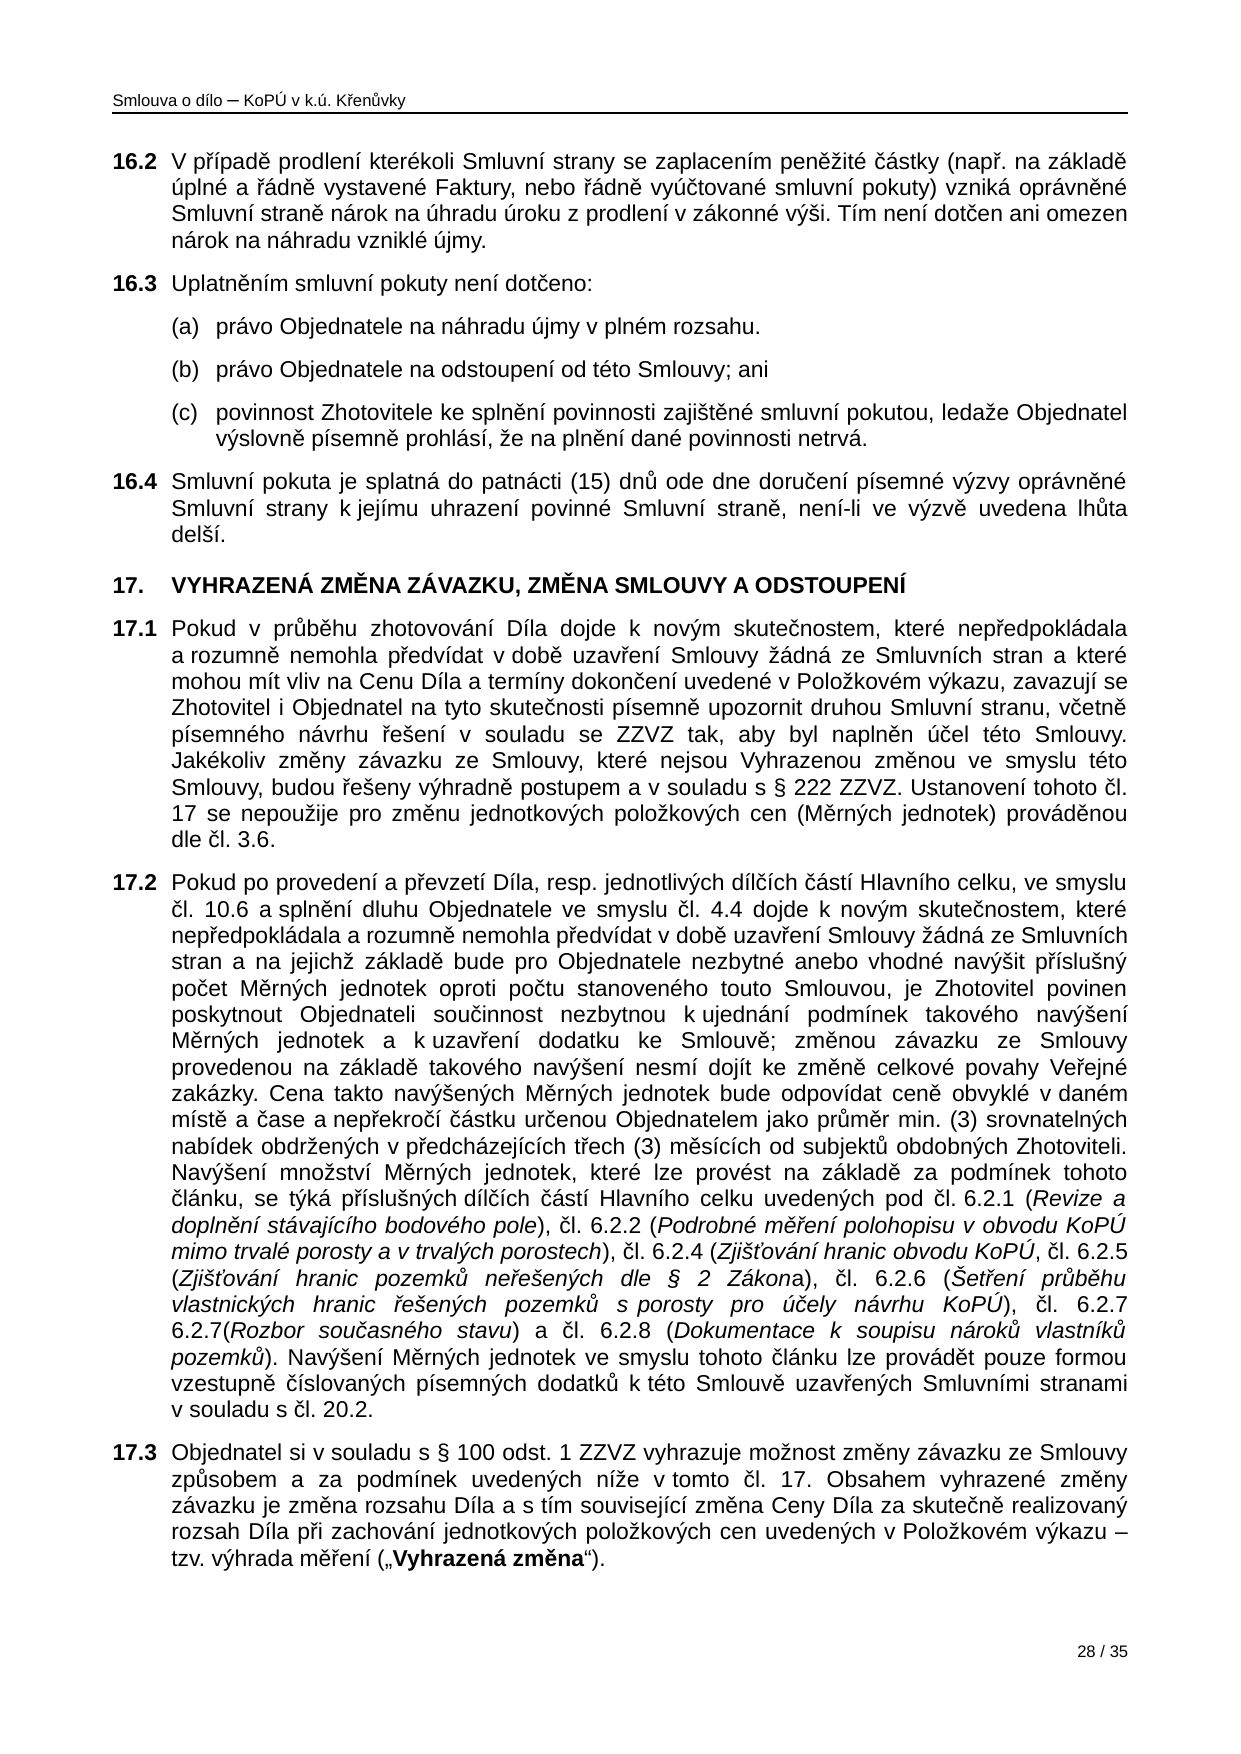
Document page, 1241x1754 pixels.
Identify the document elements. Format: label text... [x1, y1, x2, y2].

text V případě prodlení kterékoli Smluvní strany se zaplacením peněžité částky (např. na základě úplné a řádně vystavené Faktury, nebo řádně vyúčtované smluvní pokuty) vzniká oprávněné Smluvní straně nárok na úhradu úroku z prodlení v zákonné výši. Tím není dotčen ani omezen nárok na náhradu vzniklé újmy. [112, 148, 1128, 253]
text Pokud v průběhu zhotovování Díla dojde k novým skutečnostem, které nepředpokládala a rozumně nemohla předvídat v době uzavření Smlouvy žádná ze Smluvních stran a které mohou mít vliv na Cenu Díla a termíny dokončení uvedené v Položkovém výkazu, zavazují se Zhotovitel i Objednatel na tyto skutečnosti písemně upozornit druhou Smluvní stranu, včetně písemného návrhu řešení v souladu se ZZVZ tak, aby byl naplněn účel této Smlouvy. Jakékoliv změny závazku ze Smlouvy, které nejsou Vyhrazenou změnou ve smyslu této Smlouvy, budou řešeny výhradně postupem a v souladu s § 222 ZZVZ. Ustanovení tohoto čl. 17 se nepoužije pro změnu jednotkových položkových cen (Měrných jednotek) prováděnou dle čl. 3.6. [112, 615, 1128, 852]
list právo Objednatele na náhradu újmy v plném rozsahu. [171, 313, 1128, 339]
text Smluvní pokuta je splatná do patnácti (15) dnů ode dne doručení písemné výzvy oprávněné Smluvní strany k jejímu uhrazení povinné Smluvní straně, není-li ve výzvě uvedena lhůta delší. [112, 468, 1128, 547]
list právo Objednatele na odstoupení od této Smlouvy; ani [171, 356, 1128, 382]
text Uplatněním smluvní pokuty není dotčeno: [112, 270, 1128, 296]
list povinnost Zhotovitele ke splnění povinnosti zajištěné smluvní pokutou, ledaže Objednatel výslovně písemně prohlásí, že na plnění dané povinnosti netrvá. [171, 399, 1128, 452]
text Vyhrazená změna závazku, změna smlouvy a odstoupení [112, 572, 1128, 599]
text Pokud po provedení a převzetí Díla, resp. jednotlivých dílčích částí Hlavního celku, ve smyslu čl. 10.6 a splnění dluhu Objednatele ve smyslu čl. 4.4 dojde k novým skutečnostem, které nepředpokládala a rozumně nemohla předvídat v době uzavření Smlouvy žádná ze Smluvních stran a na jejichž základě bude pro Objednatele nezbytné anebo vhodné navýšit příslušný počet Měrných jednotek oproti počtu stanoveného touto Smlouvou, je Zhotovitel povinen poskytnout Objednateli součinnost nezbytnou k ujednání podmínek takového navýšení Měrných jednotek a k uzavření dodatku ke Smlouvě; změnou závazku ze Smlouvy provedenou na základě takového navýšení nesmí dojít ke změně celkové povahy Veřejné zakázky. Cena takto navýšených Měrných jednotek bude odpovídat ceně obvyklé v daném místě a čase a nepřekročí částku určenou Objednatelem jako průměr min. (3) srovnatelných nabídek obdržených v předcházejících třech (3) měsících od subjektů obdobných Zhotoviteli. Navýšení množství Měrných jednotek, které lze provést na základě za podmínek tohoto článku, se týká příslušných dílčích částí Hlavního celku uvedených pod čl. 6.2.1 (Revize a doplnění stávajícího bodového pole), čl. 6.2.2 (Podrobné měření polohopisu v obvodu KoPÚ mimo trvalé porosty a v trvalých porostech), čl. 6.2.4 (Zjišťování hranic obvodu KoPÚ, čl. 6.2.5 (Zjišťování hranic pozemků neřešených dle § 2 Zákona), čl. 6.2.6 (Šetření průběhu vlastnických hranic řešených pozemků s porosty pro účely návrhu KoPÚ), čl. 6.2.7 (Rozbor současného stavu) a čl. 6.2.8 (Dokumentace k soupisu nároků vlastníků pozemků). Navýšení Měrných jednotek ve smyslu tohoto článku lze provádět pouze formou vzestupně číslovaných písemných dodatků k této Smlouvě uzavřených Smluvními stranami v souladu s čl. 20.2. [112, 869, 1128, 1423]
text Objednatel si v souladu s § 100 odst. 1 ZZVZ vyhrazuje možnost změny závazku ze Smlouvy způsobem a za podmínek uvedených níže v tomto čl. 17. Obsahem vyhrazené změny závazku je změna rozsahu Díla a s tím související změna Ceny Díla za skutečně realizovaný rozsah Díla při zachování jednotkových položkových cen uvedených v Položkovém výkazu – tzv. výhrada měření („Vyhrazená změna“). [112, 1439, 1128, 1571]
